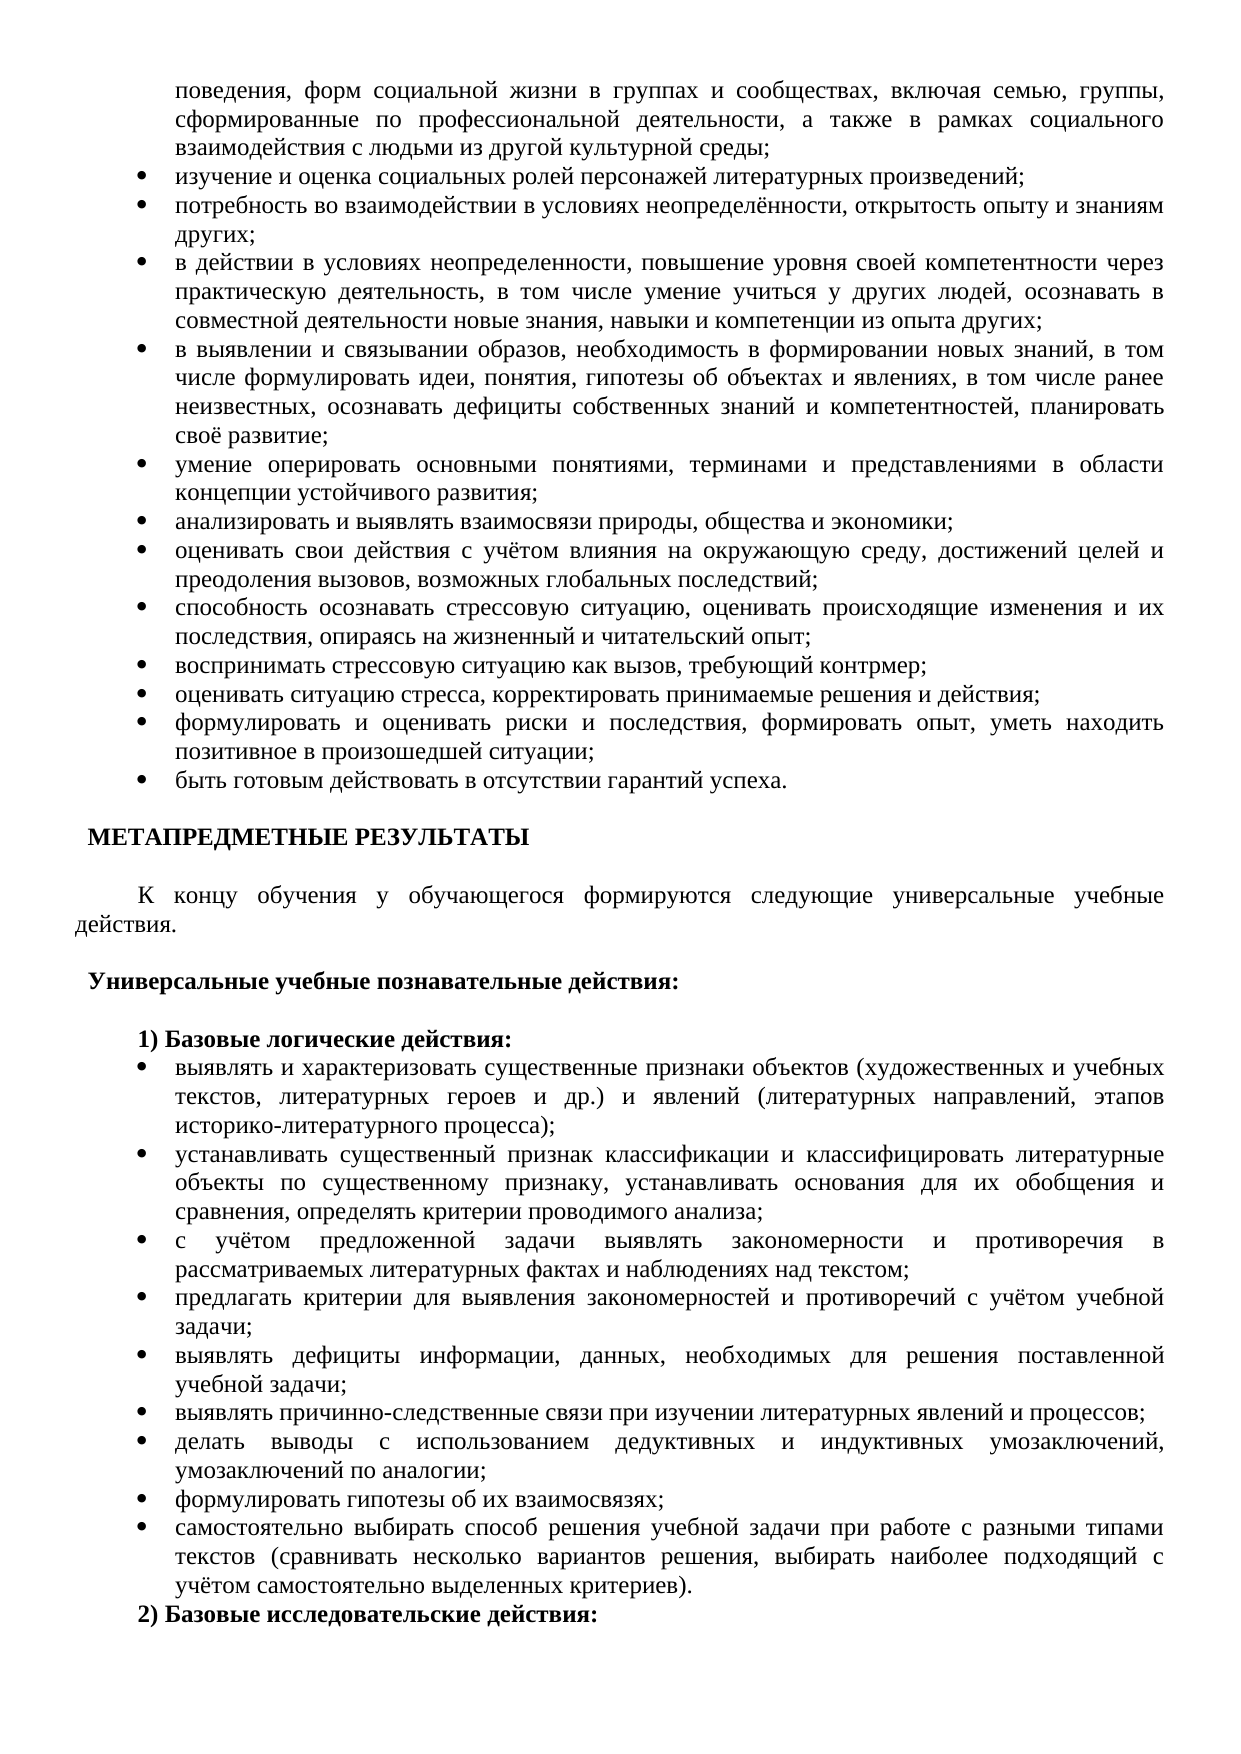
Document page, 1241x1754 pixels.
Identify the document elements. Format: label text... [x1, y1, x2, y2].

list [137, 75, 1165, 161]
list формулировать гипотезы об их взаимосвязях; [137, 1484, 1165, 1512]
list способность осознавать стрессовую ситуацию, оценивать происходящие изменения и их последствия, опираясь на жизненный и читательский опыт; [137, 592, 1165, 650]
list самостоятельно выбирать способ решения учебной задачи при работе с разными типами текстов (сравнивать несколько вариантов решения, выбирать наиболее подходящий с учётом самостоятельно выделенных критериев). [137, 1512, 1165, 1599]
list изучение и оценка социальных ролей персонажей литературных произведений; [137, 161, 1165, 190]
list оценивать ситуацию стресса, корректировать принимаемые решения и действия; [137, 679, 1165, 707]
list с учётом предложенной задачи выявлять закономерности и противоречия в рассматриваемых литературных фактах и наблюдениях над текстом; [137, 1225, 1165, 1282]
list в действии в условиях неопределенности, повышение уровня своей компетентности через практическую деятельность, в том числе умение учиться у других людей, осознавать в совместной деятельности новые знания, навыки и компетенции из опыта других; [137, 247, 1165, 334]
list выявлять дефициты информации, данных, необходимых для решения поставленной учебной задачи; [137, 1340, 1165, 1397]
list в выявлении и связывании образов, необходимость в формировании новых знаний, в том числе формулировать идеи, понятия, гипотезы об объектах и явлениях, в том числе ранее неизвестных, осознавать дефициты собственных знаний и компетентностей, планировать своё развитие; [137, 334, 1165, 449]
list анализировать и выявлять взаимосвязи природы, общества и экономики; [137, 506, 1165, 535]
list делать выводы с использованием дедуктивных и индуктивных умозаключений, умозаключений по аналогии; [137, 1426, 1165, 1484]
list воспринимать стрессовую ситуацию как вызов, требующий контрмер; [137, 650, 1165, 679]
list устанавливать существенный признак классификации и классифицировать литературные объекты по существенному признаку, устанавливать основания для их обобщения и сравнения, определять критерии проводимого анализа; [137, 1139, 1165, 1225]
list выявлять и характеризовать существенные признаки объектов (художественных и учебных текстов, литературных героев и др.) и явлений (литературных направлений, этапов историко-литературного процесса); [137, 1052, 1165, 1139]
list выявлять причинно-следственные связи при изучении литературных явлений и процессов; [137, 1397, 1165, 1426]
text 1) Базовые логические действия: [75, 1024, 1165, 1052]
list быть готовым действовать в отсутствии гарантий успеха. [137, 765, 1165, 794]
text 2) Базовые исследовательские действия: [75, 1599, 1165, 1627]
list умение оперировать основными понятиями, терминами и представлениями в области концепции устойчивого развития; [137, 449, 1165, 506]
list предлагать критерии для выявления закономерностей и противоречий с учётом учебной задачи; [137, 1282, 1165, 1340]
text МЕТАПРЕДМЕТНЫЕ РЕЗУЛЬТАТЫ [87, 822, 1165, 851]
text К концу обучения у обучающегося формируются следующие универсальные учебные действия. [75, 880, 1165, 937]
list потребность во взаимодействии в условиях неопределённости, открытость опыту и знаниям других; [137, 190, 1165, 247]
list оценивать свои действия с учётом влияния на окружающую среду, достижений целей и преодоления вызовов, возможных глобальных последствий; [137, 535, 1165, 592]
list формулировать и оценивать риски и последствия, формировать опыт, уметь находить позитивное в произошедшей ситуации; [137, 707, 1165, 765]
text Универсальные учебные познавательные действия: [87, 966, 1165, 995]
